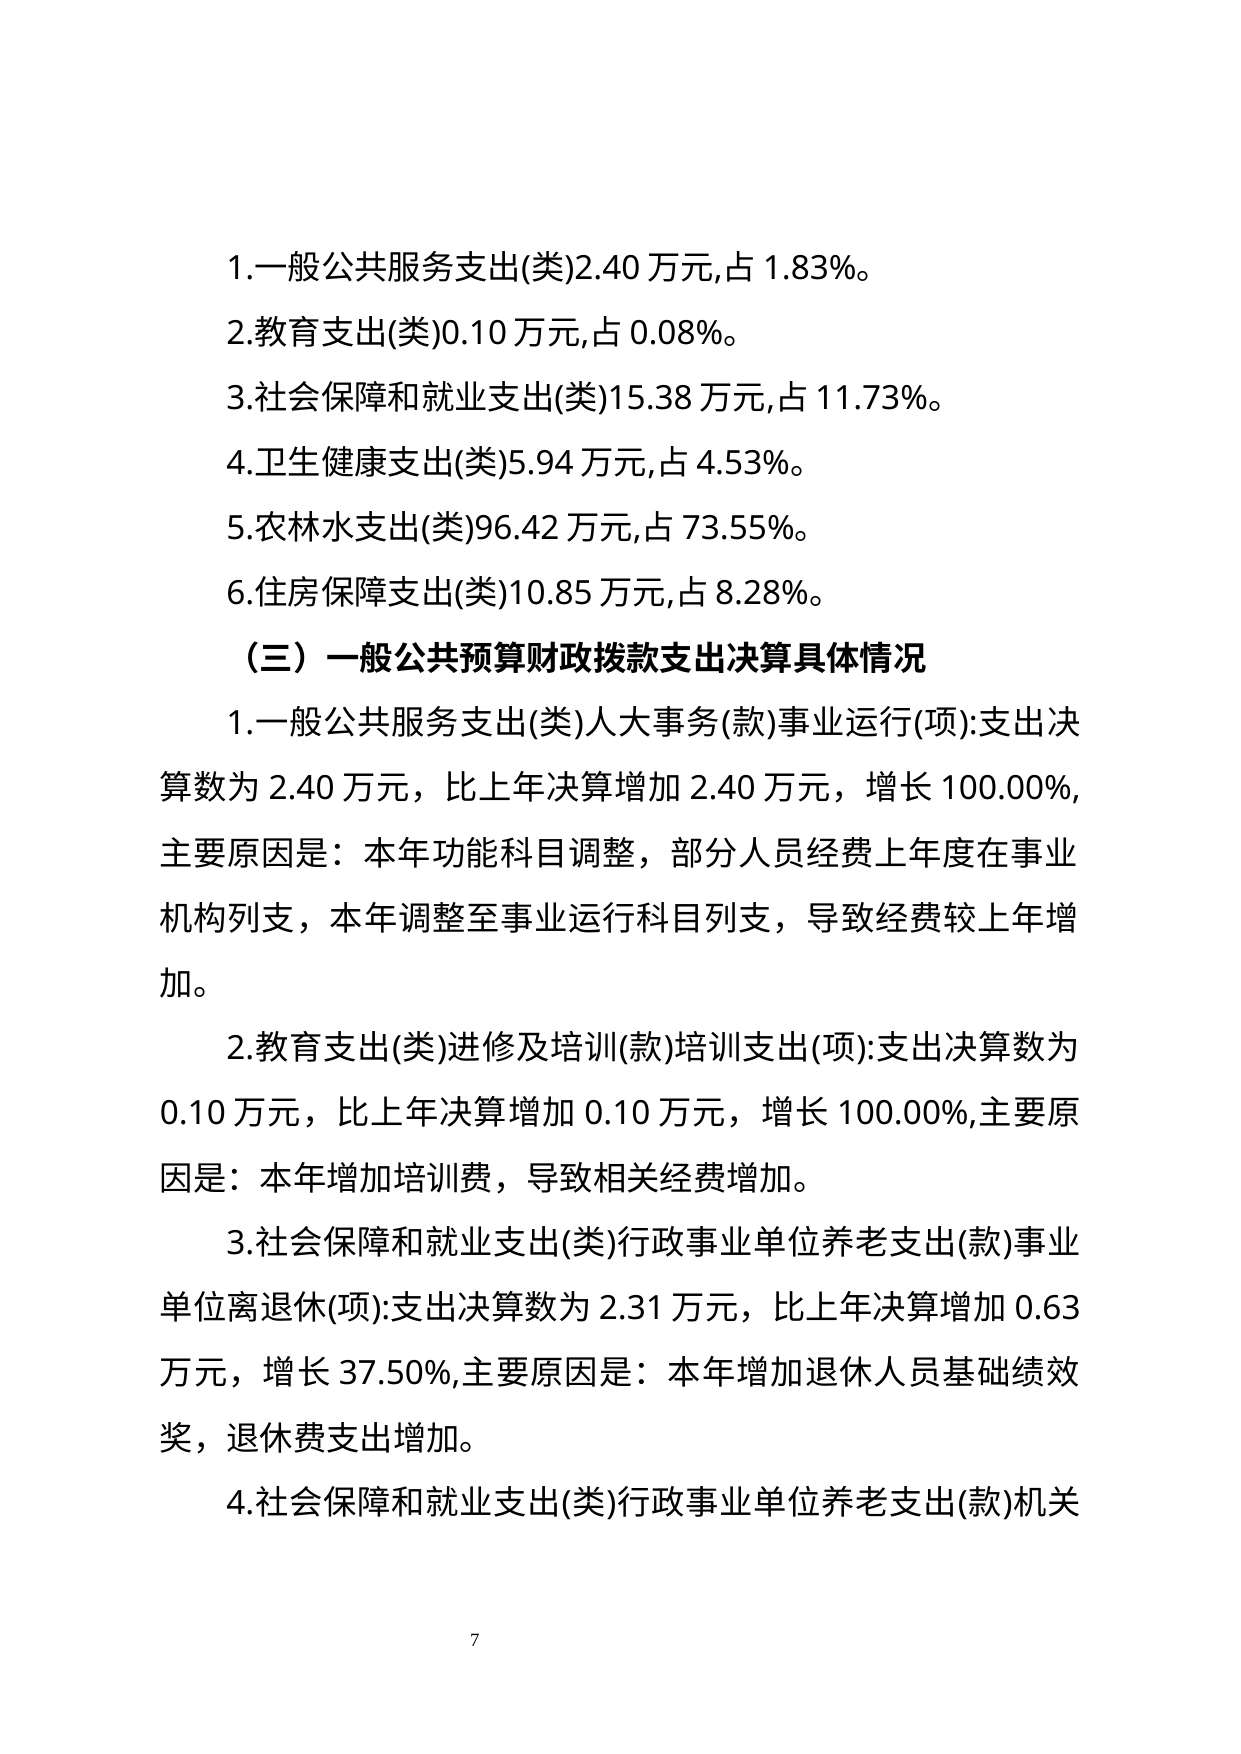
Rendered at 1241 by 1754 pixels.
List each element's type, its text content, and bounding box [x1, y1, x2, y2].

text （三）一般公共预算财政拨款支出决算具体情况 [159, 623, 1081, 688]
text 2.教育支出(类)进修及培训(款)培训支出(项):支出决算数为0.10万元，比上年决算增加0.10万元，增长100.00%,主要原因是：本年增加培训费，导致相关经费增加。 [159, 1013, 1081, 1208]
text 1.一般公共服务支出(类)人大事务(款)事业运行(项):支出决算数为2.40万元，比上年决算增加2.40万元，增长100.00%,主要原因是：本年功能科目调整，部分人员经费上年度在事业机构列支，本年调整至事业运行科目列支，导致经费较上年增加。 [159, 688, 1081, 1013]
text 3.社会保障和就业支出(类)行政事业单位养老支出(款)事业单位离退休(项):支出决算数为2.31万元，比上年决算增加0.63万元，增长37.50%,主要原因是：本年增加退休人员基础绩效奖，退休费支出增加。 [159, 1208, 1081, 1468]
text 6.住房保障支出(类)10.85万元,占8.28%。 [159, 558, 1081, 623]
text 5.农林水支出(类)96.42万元,占73.55%。 [159, 493, 1081, 558]
text 2.教育支出(类)0.10万元,占0.08%。 [159, 298, 1081, 363]
text 3.社会保障和就业支出(类)15.38万元,占11.73%。 [159, 363, 1081, 428]
text 4.卫生健康支出(类)5.94万元,占4.53%。 [159, 428, 1081, 493]
text 1.一般公共服务支出(类)2.40万元,占1.83%。 [159, 233, 1081, 298]
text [159, 1468, 1081, 1533]
